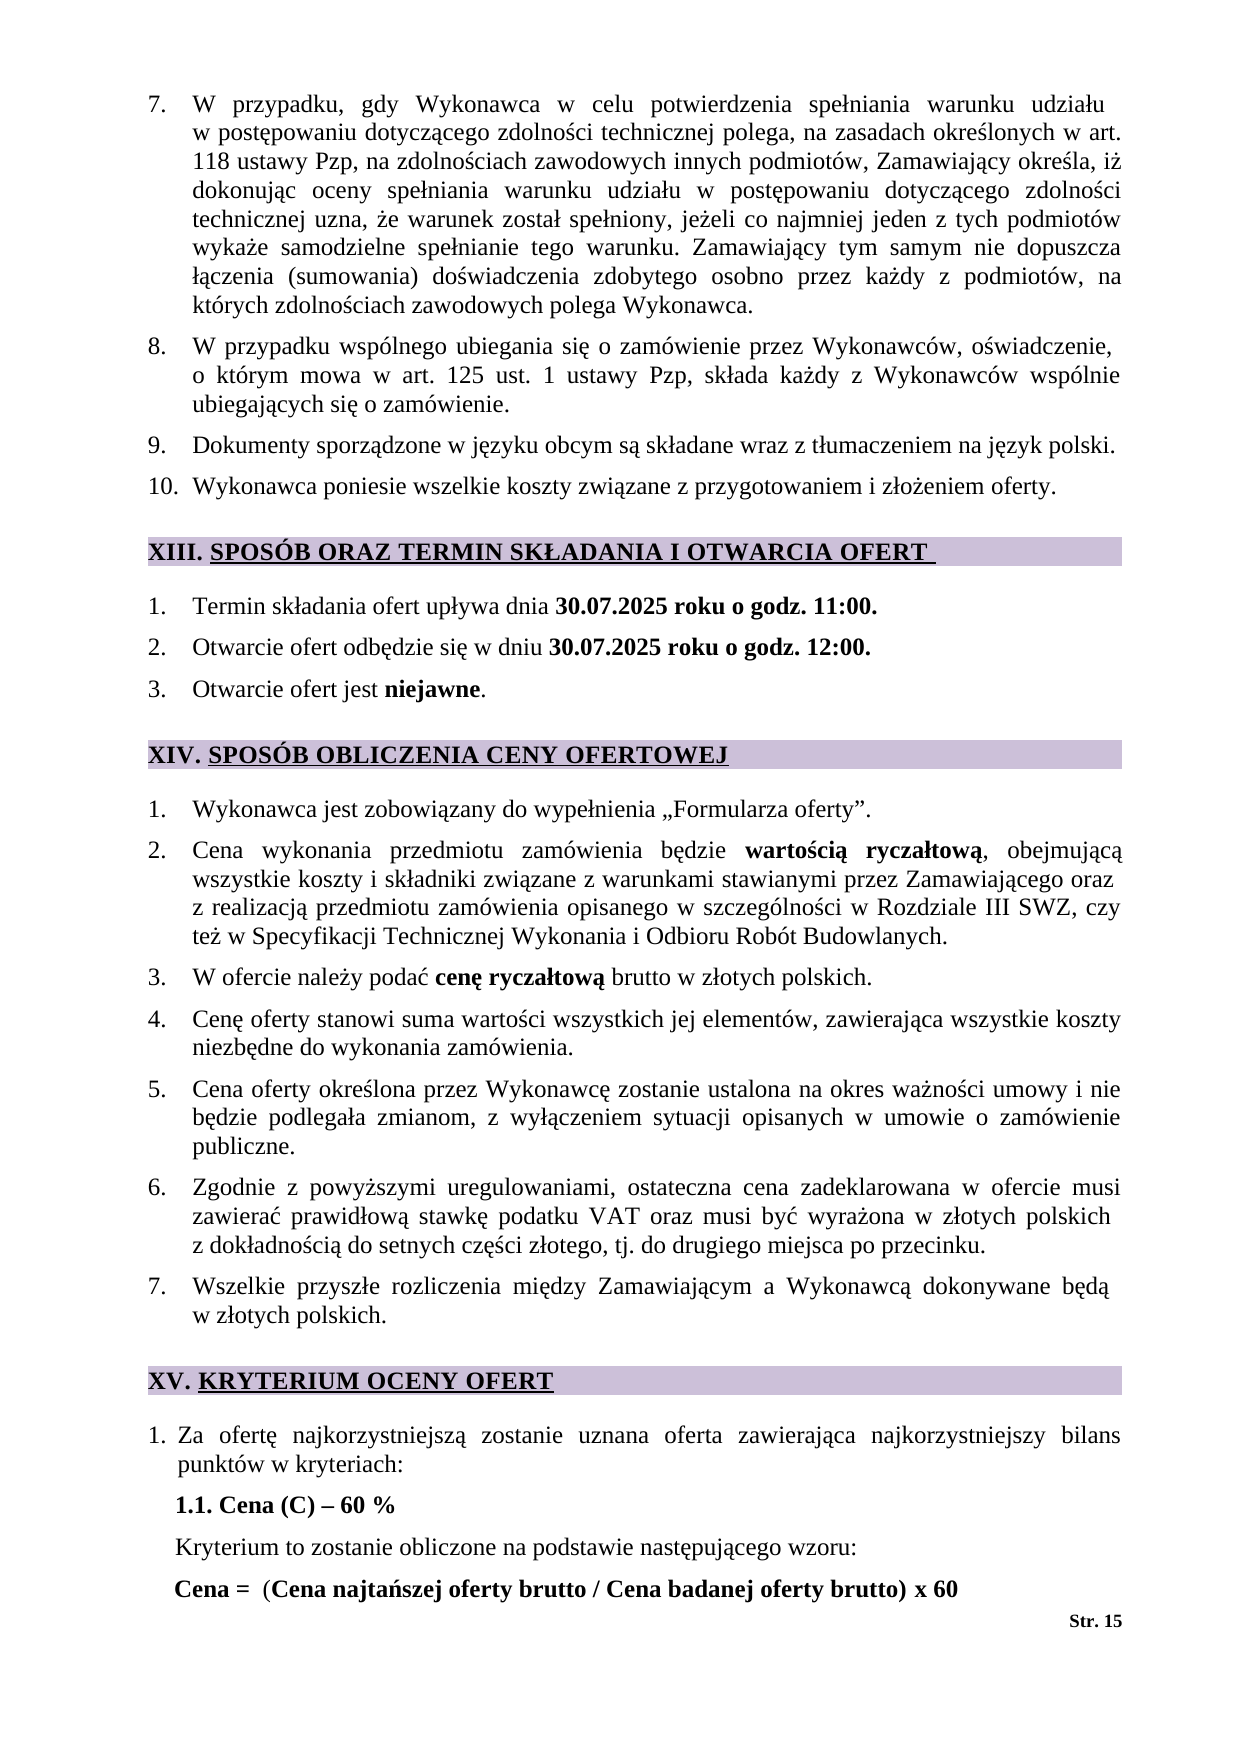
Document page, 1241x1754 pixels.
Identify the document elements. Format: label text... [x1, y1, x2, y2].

list Wszelkie przyszłe rozliczenia między Zamawiającym a Wykonawcą dokonywane będą w złotych polskich. [148, 1271, 1122, 1329]
list Otwarcie ofert odbędzie się w dniu 30.07.2025 roku o godz. 12:00. [148, 632, 1122, 661]
text Kryterium to zostanie obliczone na podstawie następującego wzoru: [148, 1532, 1122, 1561]
list W ofercie należy podać cenę ryczałtową brutto w złotych polskich. [148, 962, 1122, 991]
subtitle XIV. SPOSÓB OBLICZENIA CENY OFERTOWEJ [148, 740, 1122, 769]
list Za ofertę najkorzystniejszą zostanie uznana oferta zawierająca najkorzystniejszy bilans punktów w kryteriach: [148, 1420, 1122, 1477]
text 1.1. Cena (C) – 60 % [162, 1490, 1122, 1519]
subtitle XV. KRYTERIUM OCENY OFERT [148, 1366, 1122, 1395]
list Wykonawca poniesie wszelkie koszty związane z przygotowaniem i złożeniem oferty. [148, 471, 1122, 500]
text Cena = (Cena najtańszej oferty brutto / Cena badanej oferty brutto) x 60 [162, 1574, 1122, 1602]
list W przypadku wspólnego ubiegania się o zamówienie przez Wykonawców, oświadczenie, o którym mowa w art. 125 ust. 1 ustawy Pzp, składa każdy z Wykonawców wspólnie ubiegających się o zamówienie. [148, 331, 1122, 417]
list W przypadku, gdy Wykonawca w celu potwierdzenia spełniania warunku udziału w postępowaniu dotyczącego zdolności technicznej polega, na zasadach określonych w art. 118 ustawy Pzp, na zdolnościach zawodowych innych podmiotów, Zamawiający określa, iż dokonując oceny spełniania warunku udziału w postępowaniu dotyczącego zdolności technicznej uzna, że warunek został spełniony, jeżeli co najmniej jeden z tych podmiotów wykaże samodzielne spełnianie tego warunku. Zamawiający tym samym nie dopuszcza łączenia (sumowania) doświadczenia zdobytego osobno przez każdy z podmiotów, na których zdolnościach zawodowych polega Wykonawca. [148, 89, 1122, 319]
list Zgodnie z powyższymi uregulowaniami, ostateczna cena zadeklarowana w ofercie musi zawierać prawidłową stawkę podatku VAT oraz musi być wyrażona w złotych polskich z dokładnością do setnych części złotego, tj. do drugiego miejsca po przecinku. [148, 1172, 1122, 1259]
list Termin składania ofert upływa dnia 30.07.2025 roku o godz. 11:00. [148, 591, 1122, 620]
list Dokumenty sporządzone w języku obcym są składane wraz z tłumaczeniem na język polski. [148, 430, 1122, 459]
list Wykonawca jest zobowiązany do wypełnienia „Formularza oferty”. [148, 794, 1122, 822]
list Otwarcie ofert jest niejawne. [148, 674, 1122, 702]
list Cena oferty określona przez Wykonawcę zostanie ustalona na okres ważności umowy i nie będzie podlegała zmianom, z wyłączeniem sytuacji opisanych w umowie o zamówienie publiczne. [148, 1074, 1122, 1160]
list Cena wykonania przedmiotu zamówienia będzie wartością ryczałtową, obejmującą wszystkie koszty i składniki związane z warunkami stawianymi przez Zamawiającego oraz z realizacją przedmiotu zamówienia opisanego w szczególności w Rozdziale III SWZ, czy też w Specyfikacji Technicznej Wykonania i Odbioru Robót Budowlanych. [148, 835, 1122, 950]
list Cenę oferty stanowi suma wartości wszystkich jej elementów, zawierająca wszystkie koszty niezbędne do wykonania zamówienia. [148, 1004, 1122, 1061]
subtitle XIII. SPOSÓB ORAZ TERMIN SKŁADANIA I OTWARCIA OFERT [148, 537, 1122, 566]
